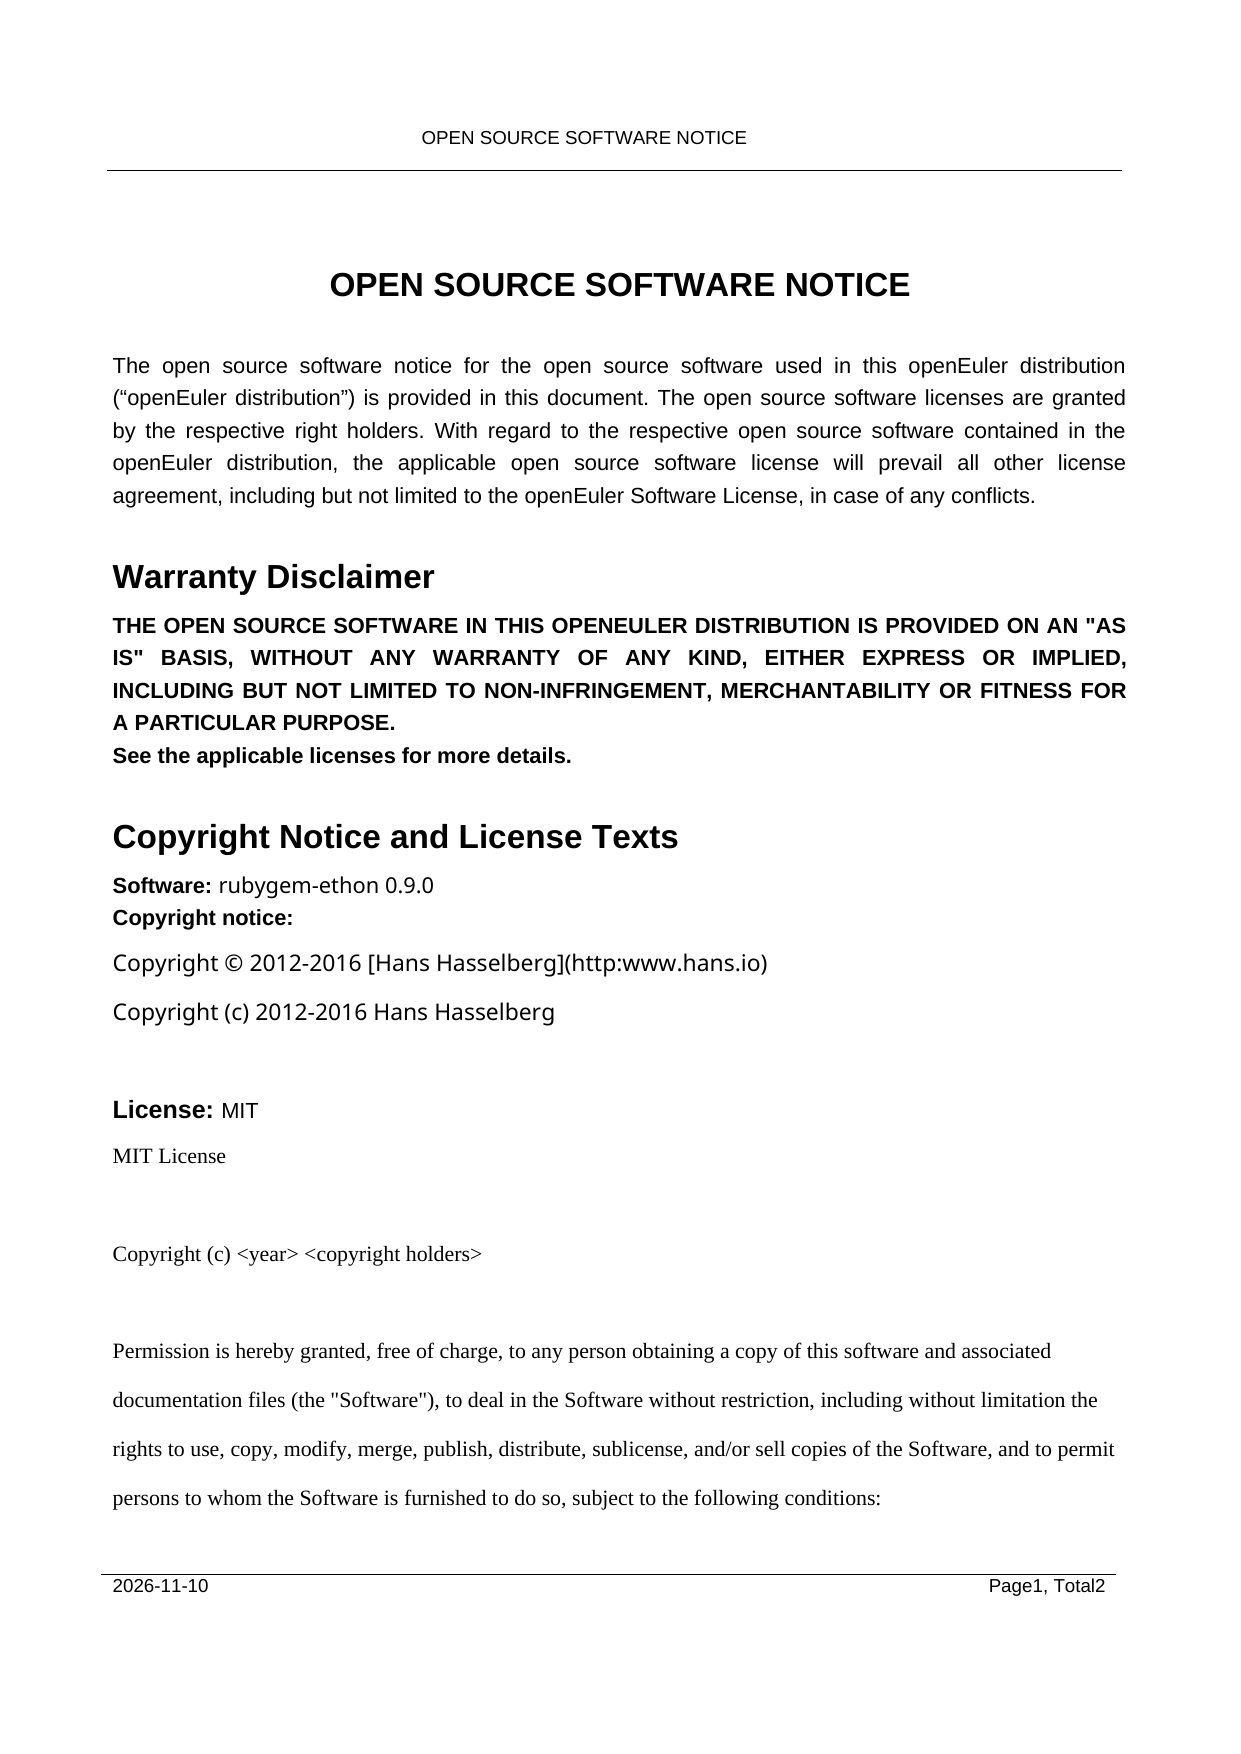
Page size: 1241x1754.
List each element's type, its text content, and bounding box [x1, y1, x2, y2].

text Copyright Notice and License Texts [112, 804, 1128, 869]
text Software: rubygem-ethon 0.9.0 [112, 869, 1128, 901]
text The open source software notice for the open source software used in this openEuler distribution (“openEuler distribution”) is provided in this document. The open source software licenses are granted by the respective right holders. With regard to the respective open source software contained in the openEuler distribution, the applicable open source software license will prevail all other license agreement, including but not limited to the openEuler Software License, in case of any conflicts. [112, 349, 1128, 511]
text Warranty Disclaimer [112, 544, 1128, 609]
text OPEN SOURCE SOFTWARE NOTICE [112, 251, 1128, 316]
text Copyright notice: [112, 901, 1128, 934]
text Copyright © 2012-2016 [Hans Hasselberg](http:www.hans.io) Copyright (c) 2012-2016 Hans Hasselberg [112, 947, 1128, 1077]
text License: MIT [112, 1093, 1128, 1125]
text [112, 1140, 1128, 1513]
text THE OPEN SOURCE SOFTWARE IN THIS OPENEULER DISTRIBUTION IS PROVIDED ON AN "AS IS" BASIS, WITHOUT ANY WARRANTY OF ANY KIND, EITHER EXPRESS OR IMPLIED, INCLUDING BUT NOT LIMITED TO NON-INFRINGEMENT, MERCHANTABILITY OR FITNESS FOR A PARTICULAR PURPOSE. See the applicable licenses for more details. [112, 609, 1128, 771]
